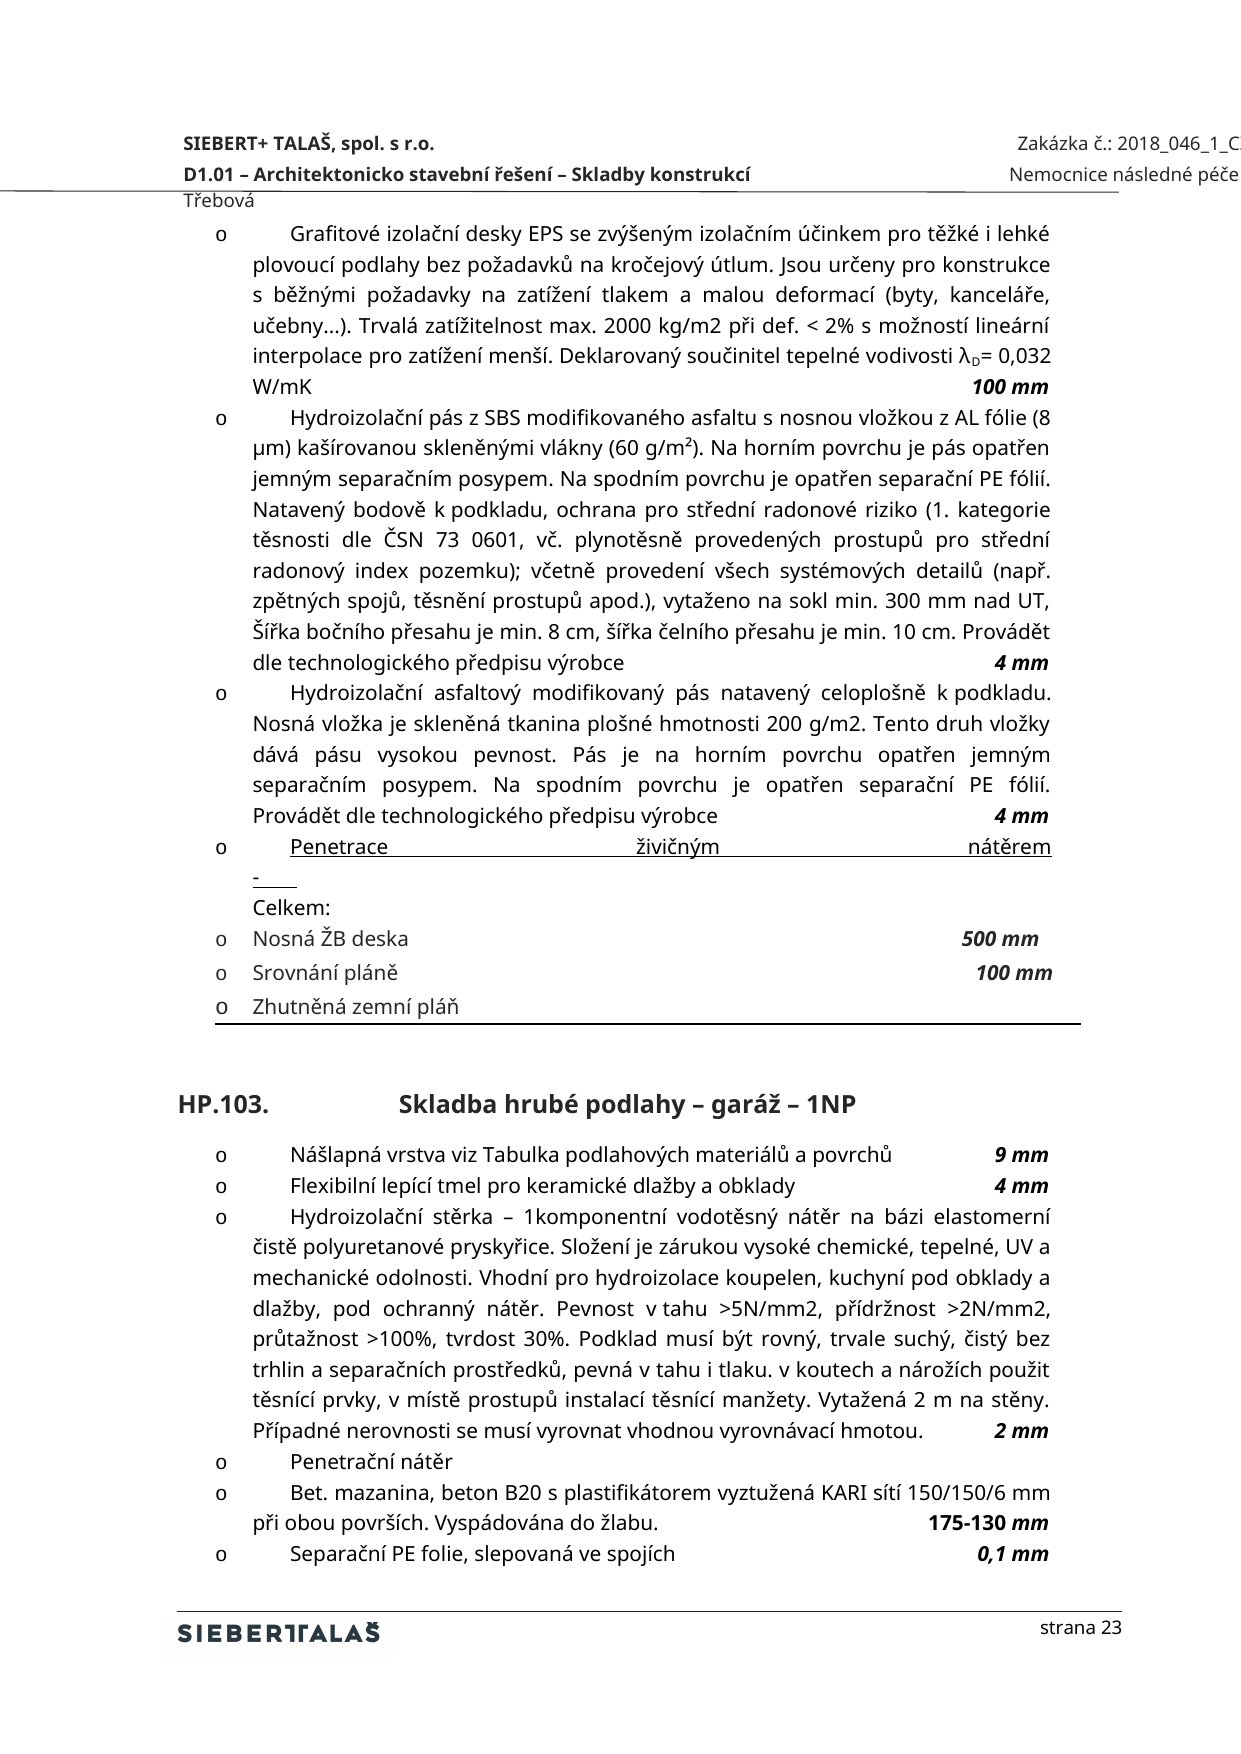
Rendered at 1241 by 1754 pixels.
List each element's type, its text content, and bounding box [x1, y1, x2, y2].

list Grafitové izolační desky EPS se zvýšeným izolačním účinkem pro těžké i lehké plovoucí podlahy bez požadavků na kročejový útlum. Jsou určeny pro konstrukce s běžnými požadavky na zatížení tlakem a malou deformací (byty, kanceláře, učebny...). Trvalá zatížitelnost max. 2000 kg/m2 při def. < 2% s možností lineární interpolace pro zatížení menší. Deklarovaný součinitel tepelné vodivosti λD= 0,032 W/mK 100 mm [215, 219, 1051, 401]
list Hydroizolační asfaltový modifikovaný pás natavený celoplošně k podkladu. Nosná vložka je skleněná tkanina plošné hmotnosti 200 g/m2. Tento druh vložky dává pásu vysokou pevnost. Pás je na horním povrchu opatřen jemným separačním posypem. Na spodním povrchu je opatřen separační PE fólií. Provádět dle technologického předpisu výrobce 4 mm [215, 678, 1051, 829]
list Bet. mazanina, beton B20 s plastifikátorem vyztužená KARI sítí 150/150/6 mm při obou površích. Vyspádována do žlabu. 175-130 mm [215, 1478, 1051, 1537]
list Zhutněná zemní pláň [215, 992, 1081, 1023]
list Srovnání pláně 100 mm [215, 958, 1081, 986]
list Penetrační nátěr [215, 1447, 1051, 1475]
list Flexibilní lepící tmel pro keramické dlažby a obklady 4 mm [215, 1171, 1051, 1199]
list Penetrace živičným nátěrem - [215, 832, 1051, 891]
picture [160, 1618, 397, 1658]
list Nosná ŽB deska 500 mm [215, 924, 1081, 952]
text HP.103. Skladba hrubé podlahy – garáž – 1NP [177, 1087, 1122, 1121]
list Hydroizolační stěrka – 1komponentní vodotěsný nátěr na bázi elastomerní čistě polyuretanové pryskyřice. Složení je zárukou vysoké chemické, tepelné, UV a mechanické odolnosti. Vhodní pro hydroizolace koupelen, kuchyní pod obklady a dlažby, pod ochranný nátěr. Pevnost v tahu >5N/mm2, přídržnost >2N/mm2, průtažnost >100%, tvrdost 30%. Podklad musí být rovný, trvale suchý, čistý bez trhlin a separačních prostředků, pevná v tahu i tlaku. v koutech a nárožích použit těsnící prvky, v místě prostupů instalací těsnící manžety. Vytažená 2 m na stěny. Případné nerovnosti se musí vyrovnat vhodnou vyrovnávací hmotou. 2 mm [215, 1202, 1051, 1445]
list Nášlapná vrstva viz Tabulka podlahových materiálů a povrchů 9 mm [215, 1140, 1051, 1169]
list Celkem: 210 mm [252, 893, 1051, 922]
list Separační PE folie, slepovaná ve spojích 0,1 mm [215, 1539, 1051, 1567]
list Hydroizolační pás z SBS modifikovaného asfaltu s nosnou vložkou z AL fólie (8 μm) kašírovanou skleněnými vlákny (60 g/m²). Na horním povrchu je pás opatřen jemným separačním posypem. Na spodním povrchu je opatřen separační PE fólií. Natavený bodově k podkladu, ochrana pro střední radonové riziko (1. kategorie těsnosti dle ČSN 73 0601, vč. plynotěsně provedených prostupů pro střední radonový index pozemku); včetně provedení všech systémových detailů (např. zpětných spojů, těsnění prostupů apod.), vytaženo na sokl min. 300 mm nad UT, Šířka bočního přesahu je min. 8 cm, šířka čelního přesahu je min. 10 cm. Provádět dle technologického předpisu výrobce 4 mm [215, 403, 1051, 676]
